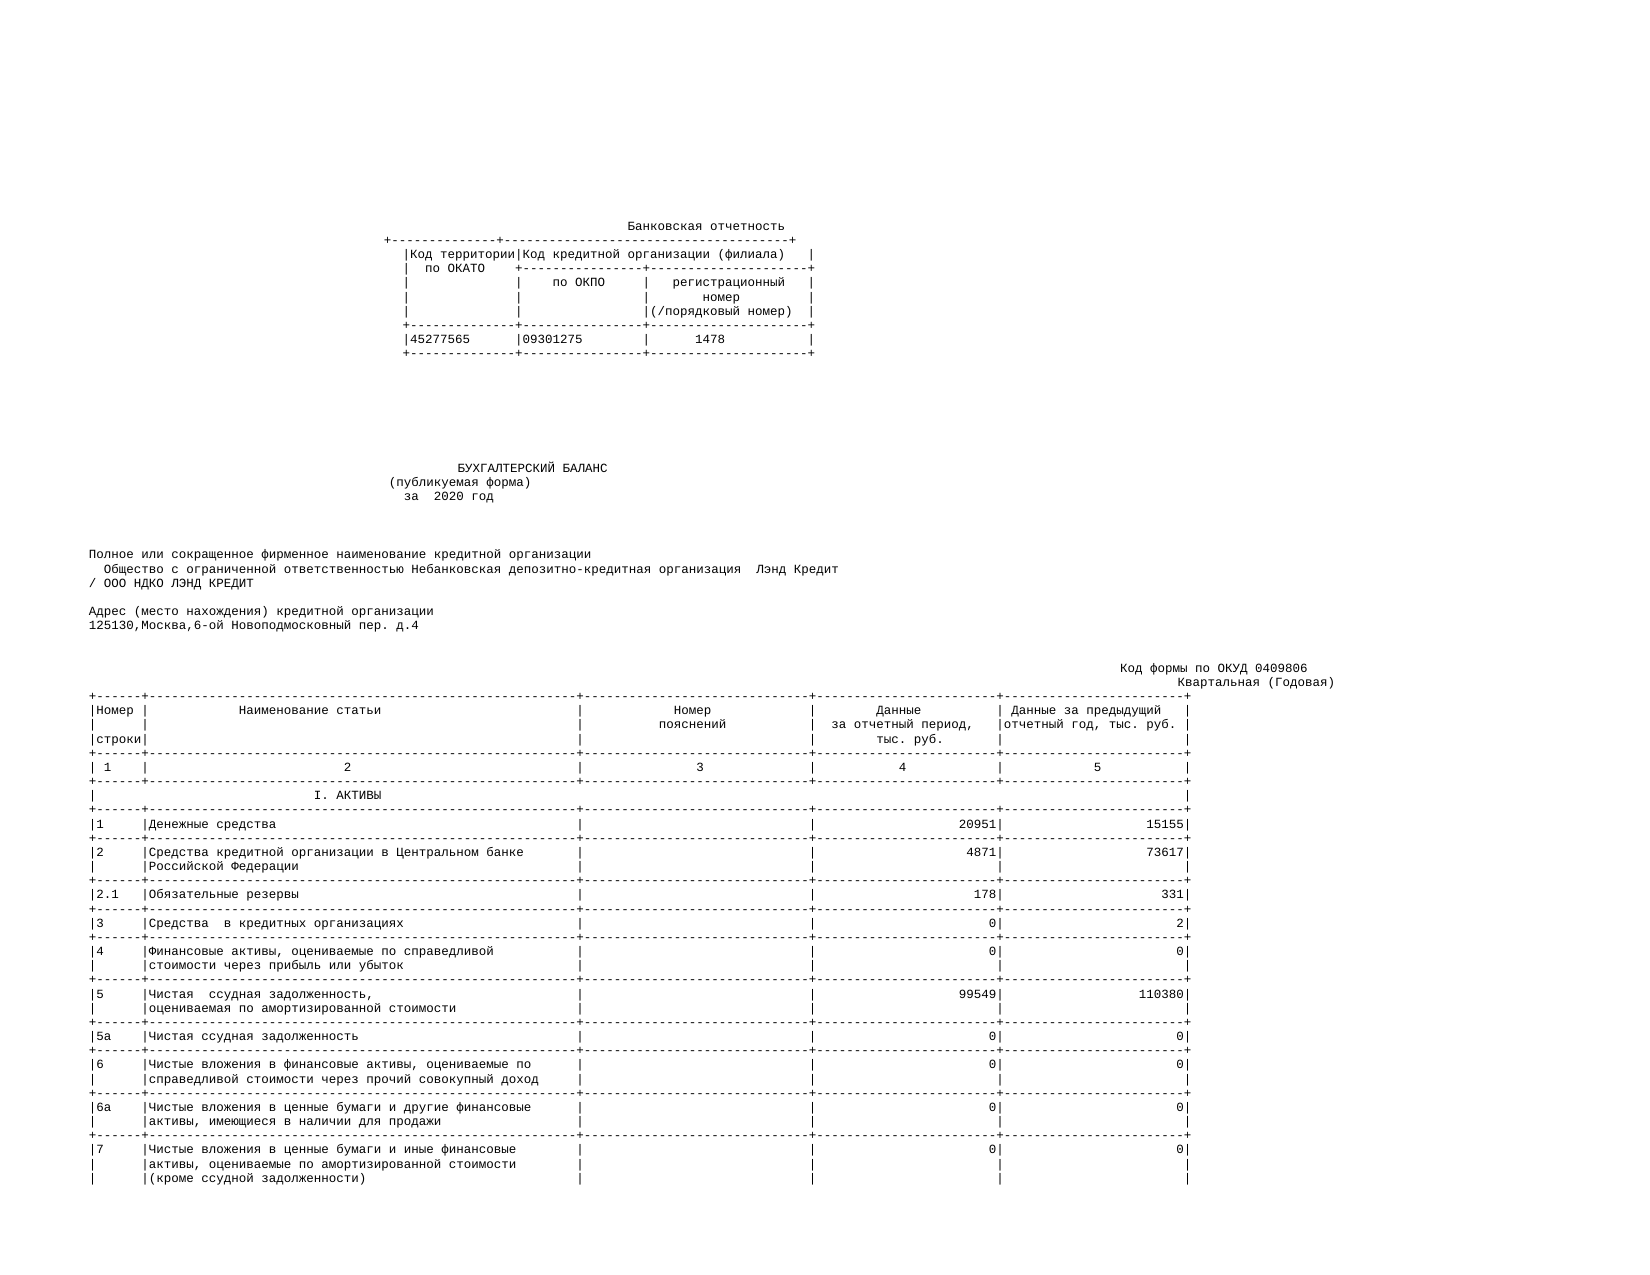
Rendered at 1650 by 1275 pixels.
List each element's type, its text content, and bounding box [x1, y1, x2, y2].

text +--------------+--------------------------------------+ [89, 234, 1591, 248]
text | I. АКТИВЫ | [89, 789, 1591, 803]
text | по ОКАТО +----------------+---------------------+ [89, 262, 1591, 276]
text | |Российской Федерации | | | | [89, 860, 1591, 874]
text |45277565 |09301275 | 1478 | [89, 333, 1591, 347]
text +------+---------------------------------------------------------+------------------------------+------------------------+------------------------+ [89, 1016, 1591, 1030]
text 125130,Москва,6-ой Новоподмосковный пер. д.4 [89, 619, 1591, 633]
text |2 |Средства кредитной организации в Центральном банке | | 4871| 73617| [89, 846, 1591, 860]
text | | | пояснений | за отчетный период, |отчетный год, тыс. руб. | [89, 718, 1591, 733]
text | | | номер | [89, 291, 1591, 305]
text |6а |Чистые вложения в ценные бумаги и другие финансовые | | 0| 0| [89, 1101, 1591, 1115]
text за 2020 год [89, 490, 1591, 504]
text |строки| | | тыс. руб. | | [89, 733, 1591, 747]
text |6 |Чистые вложения в финансовые активы, оцениваемые по | | 0| 0| [89, 1058, 1591, 1073]
text |5а |Чистая ссудная задолженность | | 0| 0| [89, 1030, 1591, 1044]
text Общество с ограниченной ответственностью Небанковская депозитно-кредитная организация Лэнд Кредит [89, 563, 1591, 577]
text | | |(/порядковый номер) | [89, 305, 1591, 319]
text +------+---------------------------------------------------------+------------------------------+------------------------+------------------------+ [89, 832, 1591, 846]
text +------+---------------------------------------------------------+------------------------------+------------------------+------------------------+ [89, 747, 1591, 761]
text +------+---------------------------------------------------------+------------------------------+------------------------+------------------------+ [89, 931, 1591, 945]
text | |оцениваемая по амортизированной стоимости | | | | [89, 1002, 1591, 1016]
text +------+---------------------------------------------------------+------------------------------+------------------------+------------------------+ [89, 1087, 1591, 1101]
text +--------------+----------------+---------------------+ [89, 319, 1591, 333]
text +------+---------------------------------------------------------+------------------------------+------------------------+------------------------+ [89, 690, 1591, 704]
text +------+---------------------------------------------------------+------------------------------+------------------------+------------------------+ [89, 803, 1591, 818]
text | | по ОКПО | регистрационный | [89, 276, 1591, 291]
text +------+---------------------------------------------------------+------------------------------+------------------------+------------------------+ [89, 1044, 1591, 1058]
text (публикуемая форма) [89, 476, 1591, 490]
text | |(кроме ссудной задолженности) | | | | [89, 1172, 1591, 1186]
text +------+---------------------------------------------------------+------------------------------+------------------------+------------------------+ [89, 903, 1591, 917]
text +------+---------------------------------------------------------+------------------------------+------------------------+------------------------+ [89, 874, 1591, 888]
text Банковская отчетность [89, 220, 1591, 234]
text |2.1 |Обязательные резервы | | 178| 331| [89, 888, 1591, 903]
text +------+---------------------------------------------------------+------------------------------+------------------------+------------------------+ [89, 1129, 1591, 1143]
text |Код территории|Код кредитной организации (филиала) | [89, 248, 1591, 262]
text БУХГАЛТЕРСКИЙ БАЛАНС [89, 462, 1591, 476]
text Полное или сокращенное фирменное наименование кредитной организации [89, 548, 1591, 563]
text +------+---------------------------------------------------------+------------------------------+------------------------+------------------------+ [89, 775, 1591, 789]
text | |справедливой стоимости через прочий совокупный доход | | | | [89, 1073, 1591, 1087]
text | |активы, оцениваемые по амортизированной стоимости | | | | [89, 1158, 1591, 1172]
text |7 |Чистые вложения в ценные бумаги и иные финансовые | | 0| 0| [89, 1143, 1591, 1158]
text |Номер | Наименование статьи | Номер | Данные | Данные за предыдущий | [89, 704, 1591, 718]
text Код формы по ОКУД 0409806 [89, 662, 1591, 676]
text +------+---------------------------------------------------------+------------------------------+------------------------+------------------------+ [89, 973, 1591, 988]
text +--------------+----------------+---------------------+ [89, 347, 1591, 361]
text | |стоимости через прибыль или убыток | | | | [89, 959, 1591, 973]
text |1 |Денежные средства | | 20951| 15155| [89, 818, 1591, 832]
text | |активы, имеющиеся в наличии для продажи | | | | [89, 1115, 1591, 1129]
text |3 |Средства в кредитных организациях | | 0| 2| [89, 917, 1591, 931]
text |5 |Чистая ссудная задолженность, | | 99549| 110380| [89, 988, 1591, 1002]
text | 1 | 2 | 3 | 4 | 5 | [89, 761, 1591, 775]
text Адрес (место нахождения) кредитной организации [89, 605, 1591, 619]
text / ООО НДКО ЛЭНД КРЕДИТ [89, 577, 1591, 591]
text |4 |Финансовые активы, оцениваемые по справедливой | | 0| 0| [89, 945, 1591, 959]
text Квартальная (Годовая) [89, 676, 1591, 690]
